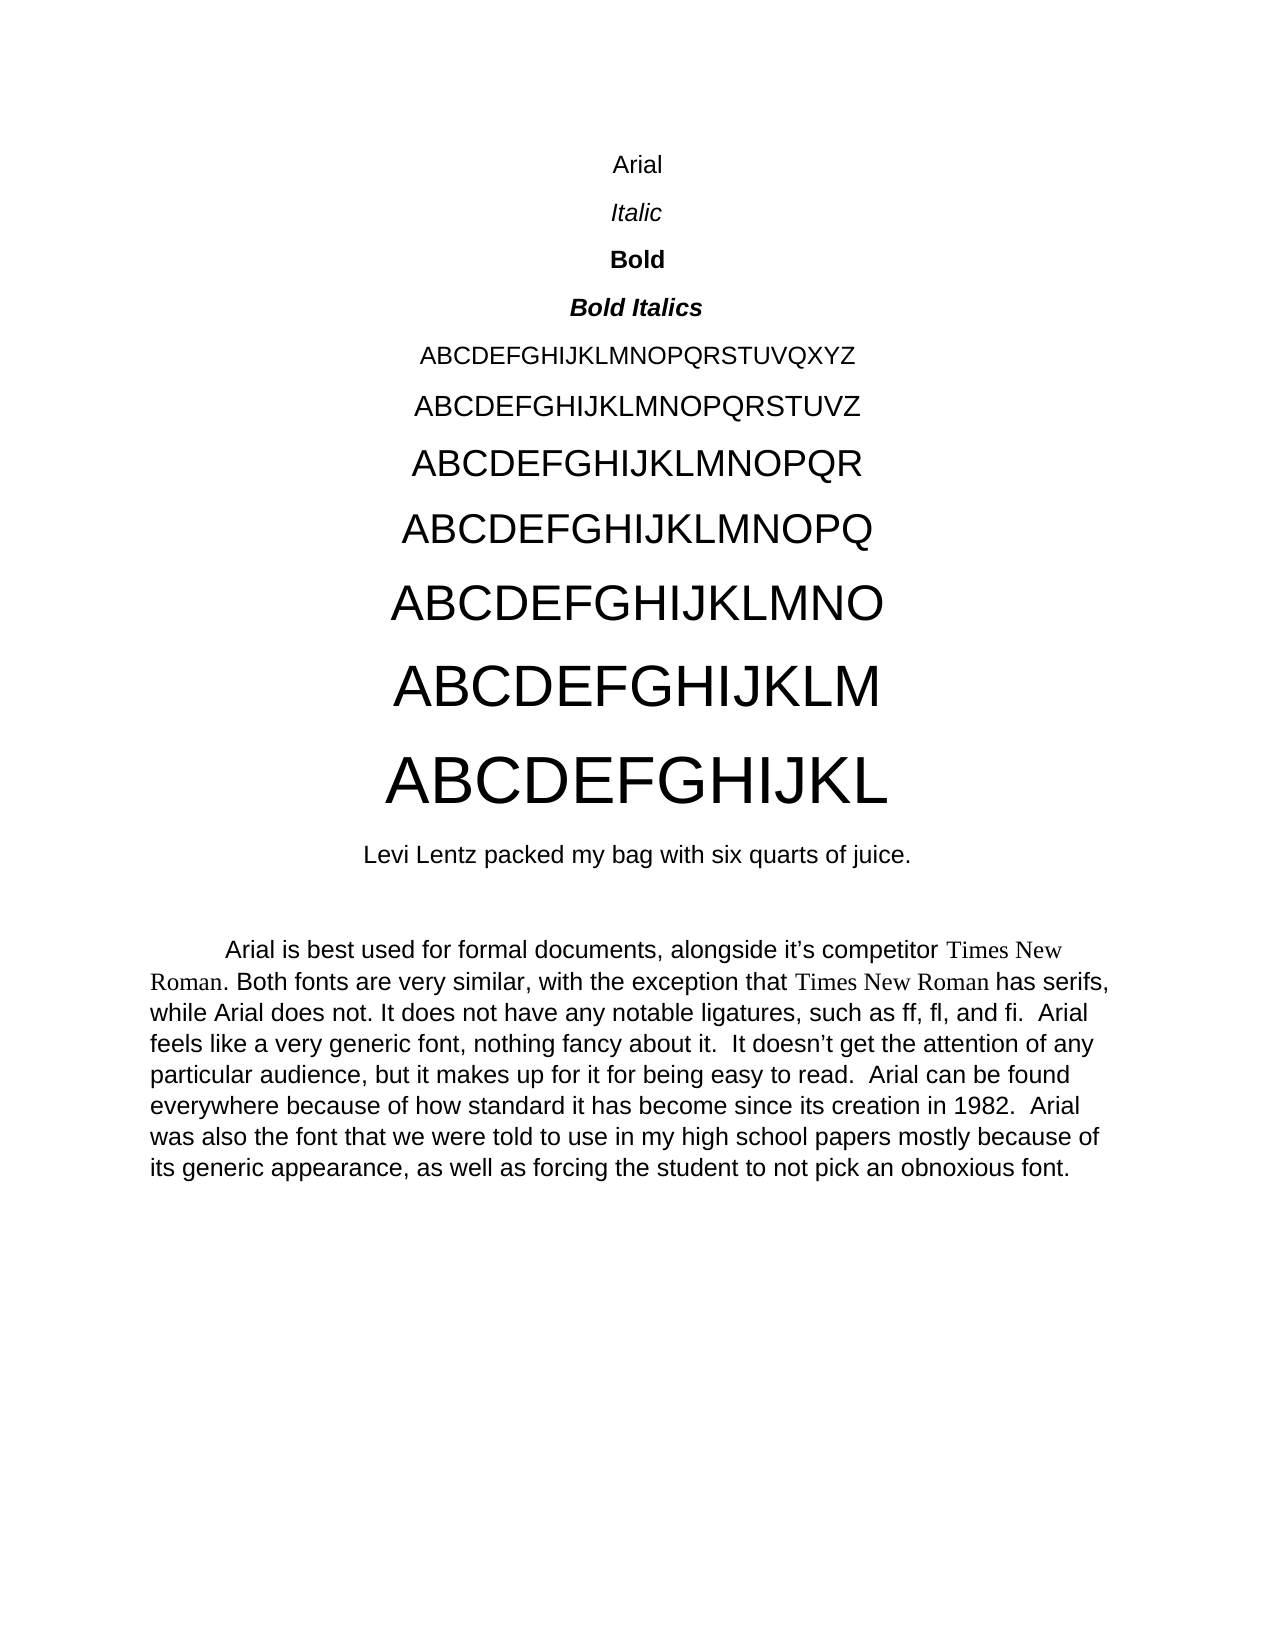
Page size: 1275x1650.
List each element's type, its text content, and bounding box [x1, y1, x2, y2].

text ABCDEFGHIJKLM [150, 652, 1125, 719]
text Levi Lentz packed my bag with six quarts of juice. [150, 840, 1125, 869]
text Italic [150, 198, 1125, 226]
text Arial [150, 150, 1125, 179]
text Arial is best used for formal documents, alongside it’s competitor Times New Roman. Both fonts are very similar, with the exception that Times New Roman has serifs, while Arial does not. It does not have any notable ligatures, such as ff, fl, and fi. Arial feels like a very generic font, nothing fancy about it. It doesn’t get the attention of any particular audience, but it makes up for it for being easy to read. Arial can be found everywhere because of how standard it has become since its creation in 1982. Arial was also the font that we were told to use in my high school papers mostly because of its generic appearance, as well as forcing the student to not pick an obnoxious font. [150, 936, 1125, 1182]
text ABCDEFGHIJKLMNOPQRSTUVZ [150, 388, 1125, 422]
text Bold [150, 245, 1125, 274]
text ABCDEFGHIJKLMNO [150, 573, 1125, 630]
text Bold Italics [150, 293, 1125, 322]
text ABCDEFGHIJKLMNOPQRSTUVQXYZ [150, 341, 1125, 369]
text ABCDEFGHIJKLMNOPQ [150, 504, 1125, 552]
text ABCDEFGHIJKLMNOPQR [150, 441, 1125, 484]
text ABCDEFGHIJKL [150, 741, 1125, 817]
